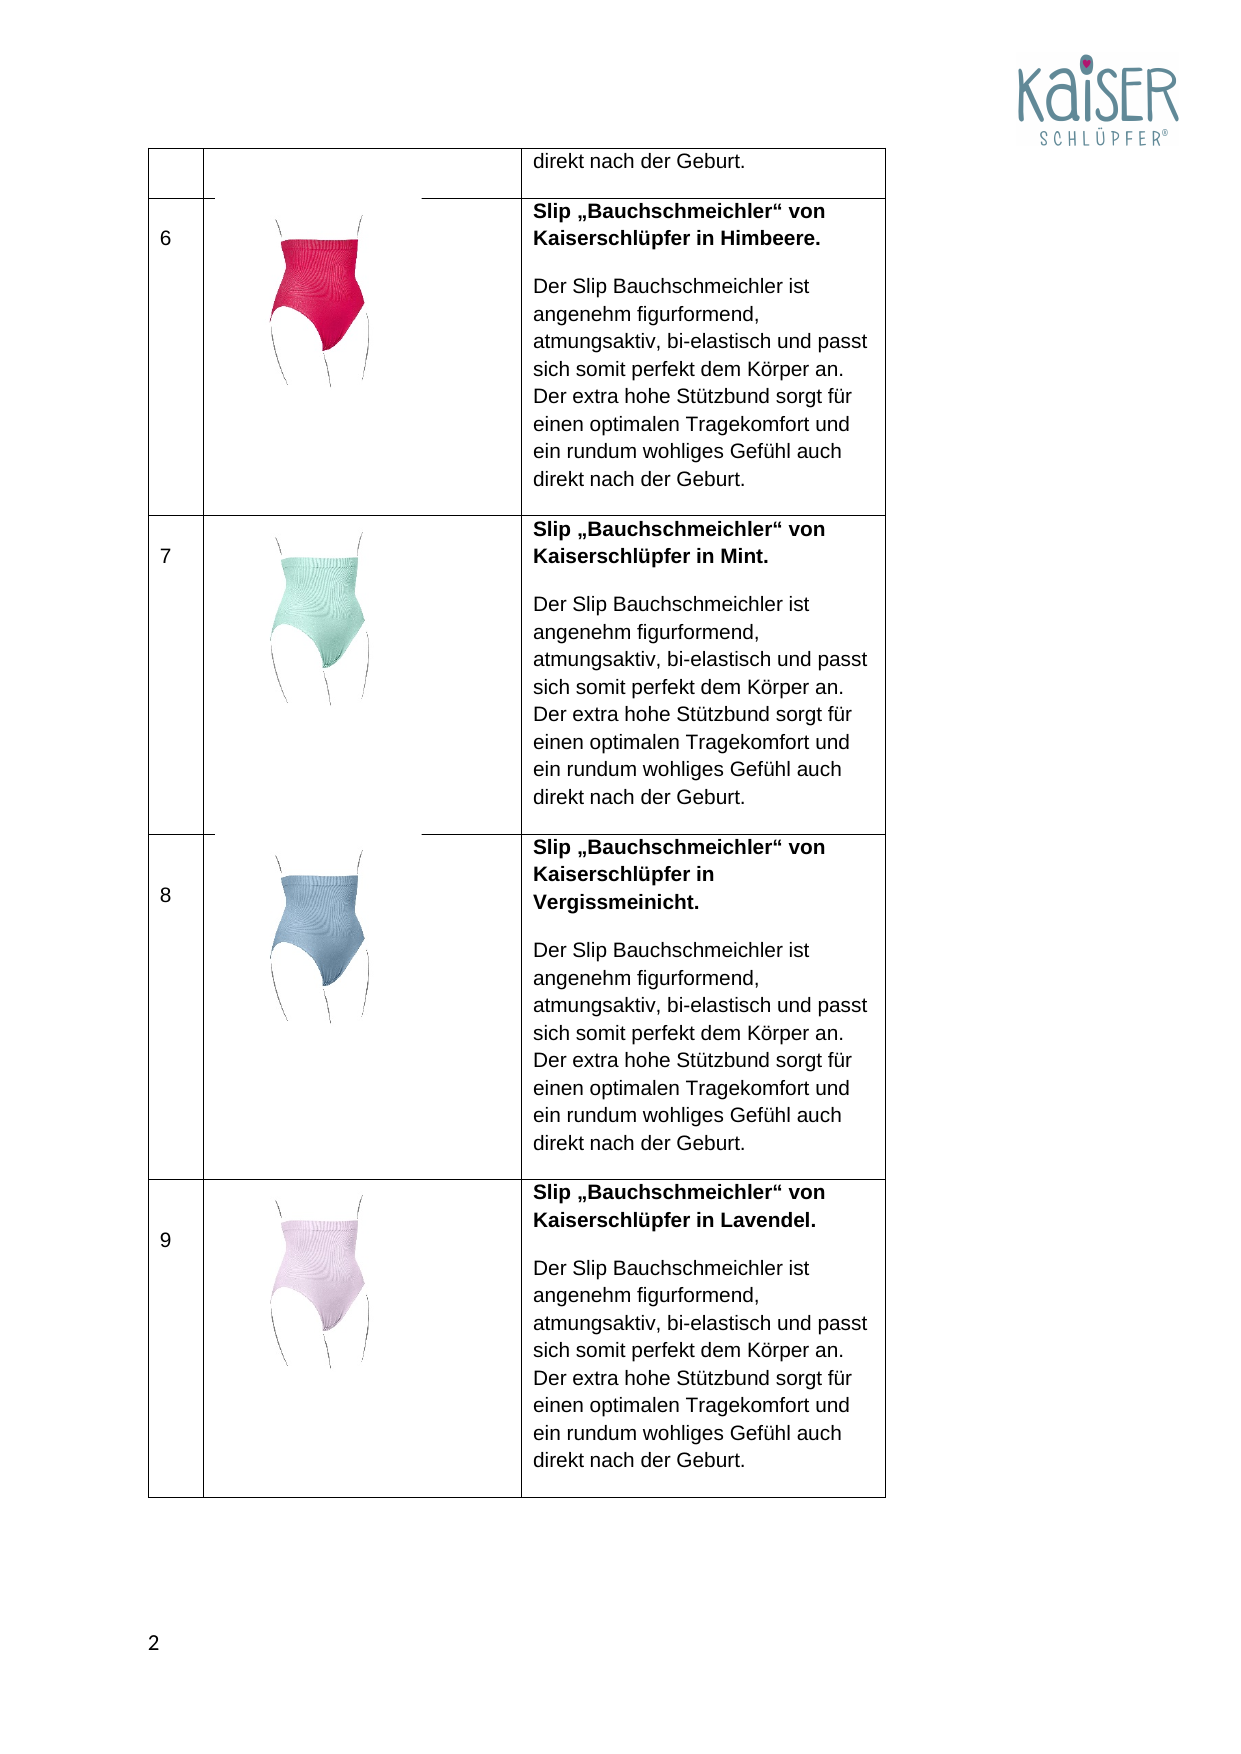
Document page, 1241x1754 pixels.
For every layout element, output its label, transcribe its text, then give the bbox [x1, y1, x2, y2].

picture [215, 198, 422, 406]
table_cell [204, 199, 521, 515]
table_cell [204, 1180, 521, 1497]
table_cell 6 [149, 199, 203, 515]
table_cell 5 [149, 149, 203, 197]
picture [215, 516, 422, 724]
table_cell [204, 835, 521, 1179]
picture [215, 1180, 422, 1387]
table_cell Slip „Bauchschmeichler“ von Kaiserschlüpfer in Mint. Der Slip Bauchschmeichler ist angenehm figurformend, atmungsaktiv, bi-elastisch und passt sich somit perfekt dem Körper an. Der extra hohe Stützbund sorgt für einen optimalen Tragekomfort und ein rundum wohliges Gefühl auch direkt nach der Geburt. [522, 516, 885, 833]
table_cell Slip „Bauchschmeichler“ von Kaiserschlüpfer in Lavendel. Der Slip Bauchschmeichler ist angenehm figurformend, atmungsaktiv, bi-elastisch und passt sich somit perfekt dem Körper an. Der extra hohe Stützbund sorgt für einen optimalen Tragekomfort und ein rundum wohliges Gefühl auch direkt nach der Geburt. [522, 1180, 885, 1497]
table_cell [204, 516, 521, 833]
table_cell 9 [149, 1180, 203, 1497]
table_cell 7 [149, 516, 203, 833]
picture [1016, 52, 1179, 146]
table_cell 8 [149, 835, 203, 1179]
table_cell Slip „Bauchschmeichler“ von Kaiserschlüpfer in Himbeere. Der Slip Bauchschmeichler ist angenehm figurformend, atmungsaktiv, bi-elastisch und passt sich somit perfekt dem Körper an. Der extra hohe Stützbund sorgt für einen optimalen Tragekomfort und ein rundum wohliges Gefühl auch direkt nach der Geburt. [522, 199, 885, 515]
table_cell Slip „Bauchschmeichler“ von Kaiserschlüpfer in Vergissmeinicht. Der Slip Bauchschmeichler ist angenehm figurformend, atmungsaktiv, bi-elastisch und passt sich somit perfekt dem Körper an. Der extra hohe Stützbund sorgt für einen optimalen Tragekomfort und ein rundum wohliges Gefühl auch direkt nach der Geburt. [522, 835, 885, 1179]
picture [215, 834, 422, 1042]
table_cell [204, 149, 521, 197]
